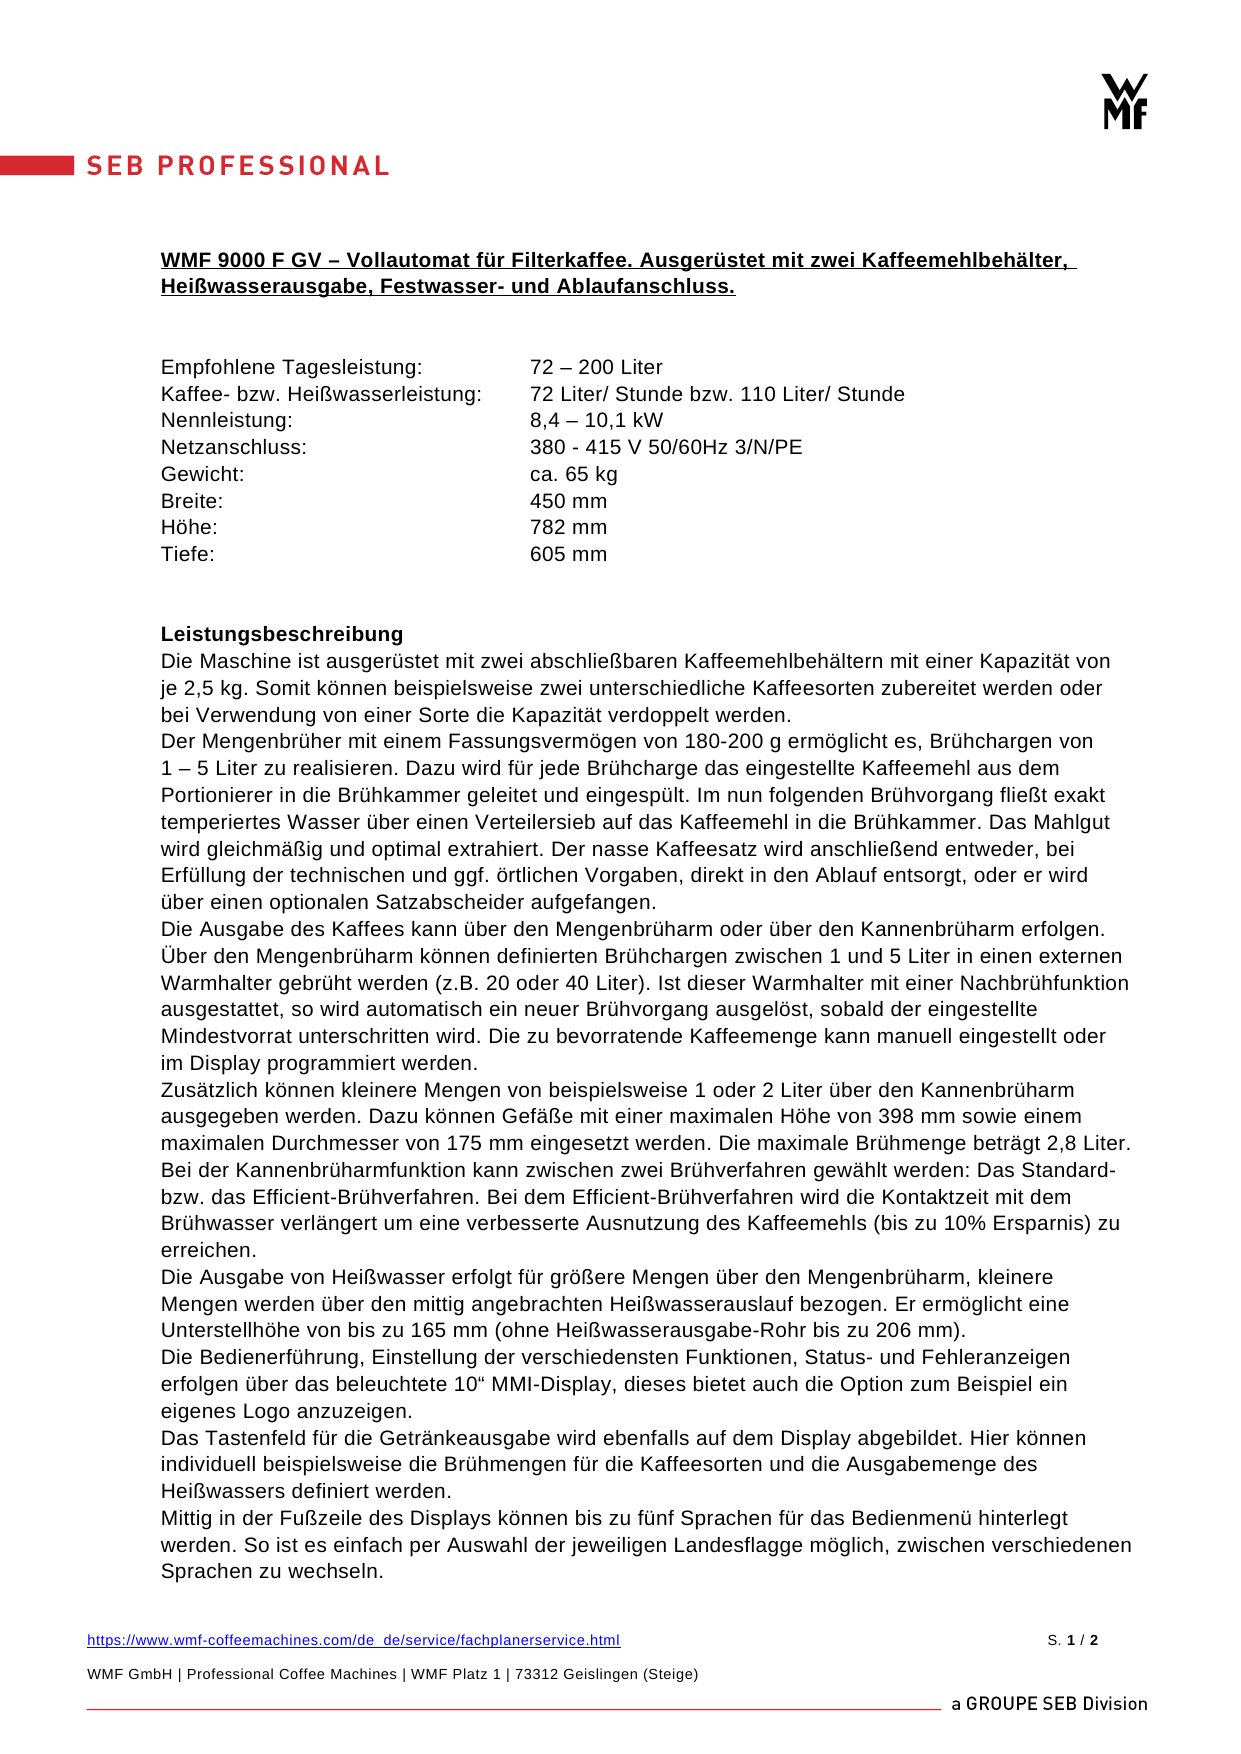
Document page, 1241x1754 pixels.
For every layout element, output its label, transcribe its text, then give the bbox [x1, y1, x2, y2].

text Kaffee- bzw. Heißwasserleistung: 72 Liter/ Stunde bzw. 110 Liter/ Stunde [161, 378, 1136, 405]
text Höhe: 782 mm [161, 512, 1136, 539]
text Die Ausgabe von Heißwasser erfolgt für größere Mengen über den Mengenbrüharm, kleinere Mengen werden über den mittig angebrachten Heißwasserauslauf bezogen. Er ermöglicht eine Unterstellhöhe von bis zu 165 mm (ohne Heißwasserausgabe-Rohr bis zu 206 mm). [161, 1262, 1136, 1342]
text Der Mengenbrüher mit einem Fassungsvermögen von 180-200 g ermöglicht es, Brühchargen von 1 – 5 Liter zu realisieren. Dazu wird für jede Brühcharge das eingestellte Kaffeemehl aus dem Portionierer in die Brühkammer geleitet und eingespült. Im nun folgenden Brühvorgang fließt exakt temperiertes Wasser über einen Verteilersieb auf das Kaffeemehl in die Brühkammer. Das Mahlgut wird gleichmäßig und optimal extrahiert. Der nasse Kaffeesatz wird anschließend entweder, bei Erfüllung der technischen und ggf. örtlichen Vorgaben, direkt in den Ablauf entsorgt, oder er wird über einen optionalen Satzabscheider aufgefangen. [161, 727, 1136, 914]
text Gewicht: ca. 65 kg [161, 459, 1136, 486]
picture [0, 3, 1236, 187]
text Zusätzlich können kleinere Mengen von beispielsweise 1 oder 2 Liter über den Kannenbrüharm ausgegeben werden. Dazu können Gefäße mit einer maximalen Höhe von 398 mm sowie einem maximalen Durchmesser von 175 mm eingesetzt werden. Die maximale Brühmenge beträgt 2,8 Liter. [161, 1074, 1136, 1155]
text Nennleistung: 8,4 – 10,1 kW [161, 405, 1136, 432]
text Die Bedienerführung, Einstellung der verschiedensten Funktionen, Status- und Fehleranzeigen erfolgen über das beleuchtete 10“ MMI-Display, dieses bietet auch die Option zum Beispiel ein eigenes Logo anzuzeigen. [161, 1342, 1136, 1423]
text Netzanschluss: 380 - 415 V 50/60Hz 3/N/PE [161, 432, 1136, 459]
text Das Tastenfeld für die Getränkeausgabe wird ebenfalls auf dem Display abgebildet. Hier können individuell beispielsweise die Brühmengen für die Kaffeesorten und die Ausgabemenge des Heißwassers definiert werden. [161, 1423, 1136, 1503]
text Leistungsbeschreibung [161, 619, 1136, 646]
text Die Ausgabe des Kaffees kann über den Mengenbrüharm oder über den Kannenbrüharm erfolgen. Über den Mengenbrüharm können definierten Brühchargen zwischen 1 und 5 Liter in einen externen Warmhalter gebrüht werden (z.B. 20 oder 40 Liter). Ist dieser Warmhalter mit einer Nachbrühfunktion ausgestattet, so wird automatisch ein neuer Brühvorgang ausgelöst, sobald der eingestellte Mindestvorrat unterschritten wird. Die zu bevorratende Kaffeemenge kann manuell eingestellt oder im Display programmiert werden. [161, 914, 1136, 1074]
text Die Maschine ist ausgerüstet mit zwei abschließbaren Kaffeemehlbehältern mit einer Kapazität von je 2,5 kg. Somit können beispielsweise zwei unterschiedliche Kaffeesorten zubereitet werden oder bei Verwendung von einer Sorte die Kapazität verdoppelt werden. [161, 646, 1136, 727]
text Mittig in der Fußzeile des Displays können bis zu fünf Sprachen für das Bedienmenü hinterlegt werden. So ist es einfach per Auswahl der jeweiligen Landesflagge möglich, zwischen verschiedenen Sprachen zu wechseln. [161, 1503, 1136, 1583]
text WMF 9000 F GV – Vollautomat für Filterkaffee. Ausgerüstet mit zwei Kaffeemehlbehälter, Heißwasserausgabe, Festwasser- und Ablaufanschluss. [161, 245, 1136, 298]
text Empfohlene Tagesleistung: 72 – 200 Liter [161, 352, 1136, 378]
text Tiefe: 605 mm [161, 539, 1136, 566]
picture [0, 1688, 1235, 1754]
text Bei der Kannenbrüharmfunktion kann zwischen zwei Brühverfahren gewählt werden: Das Standard- bzw. das Efficient-Brühverfahren. Bei dem Efficient-Brühverfahren wird die Kontaktzeit mit dem Brühwasser verlängert um eine verbesserte Ausnutzung des Kaffeemehls (bis zu 10% Ersparnis) zu erreichen. [161, 1155, 1136, 1262]
text Breite: 450 mm [161, 486, 1136, 512]
